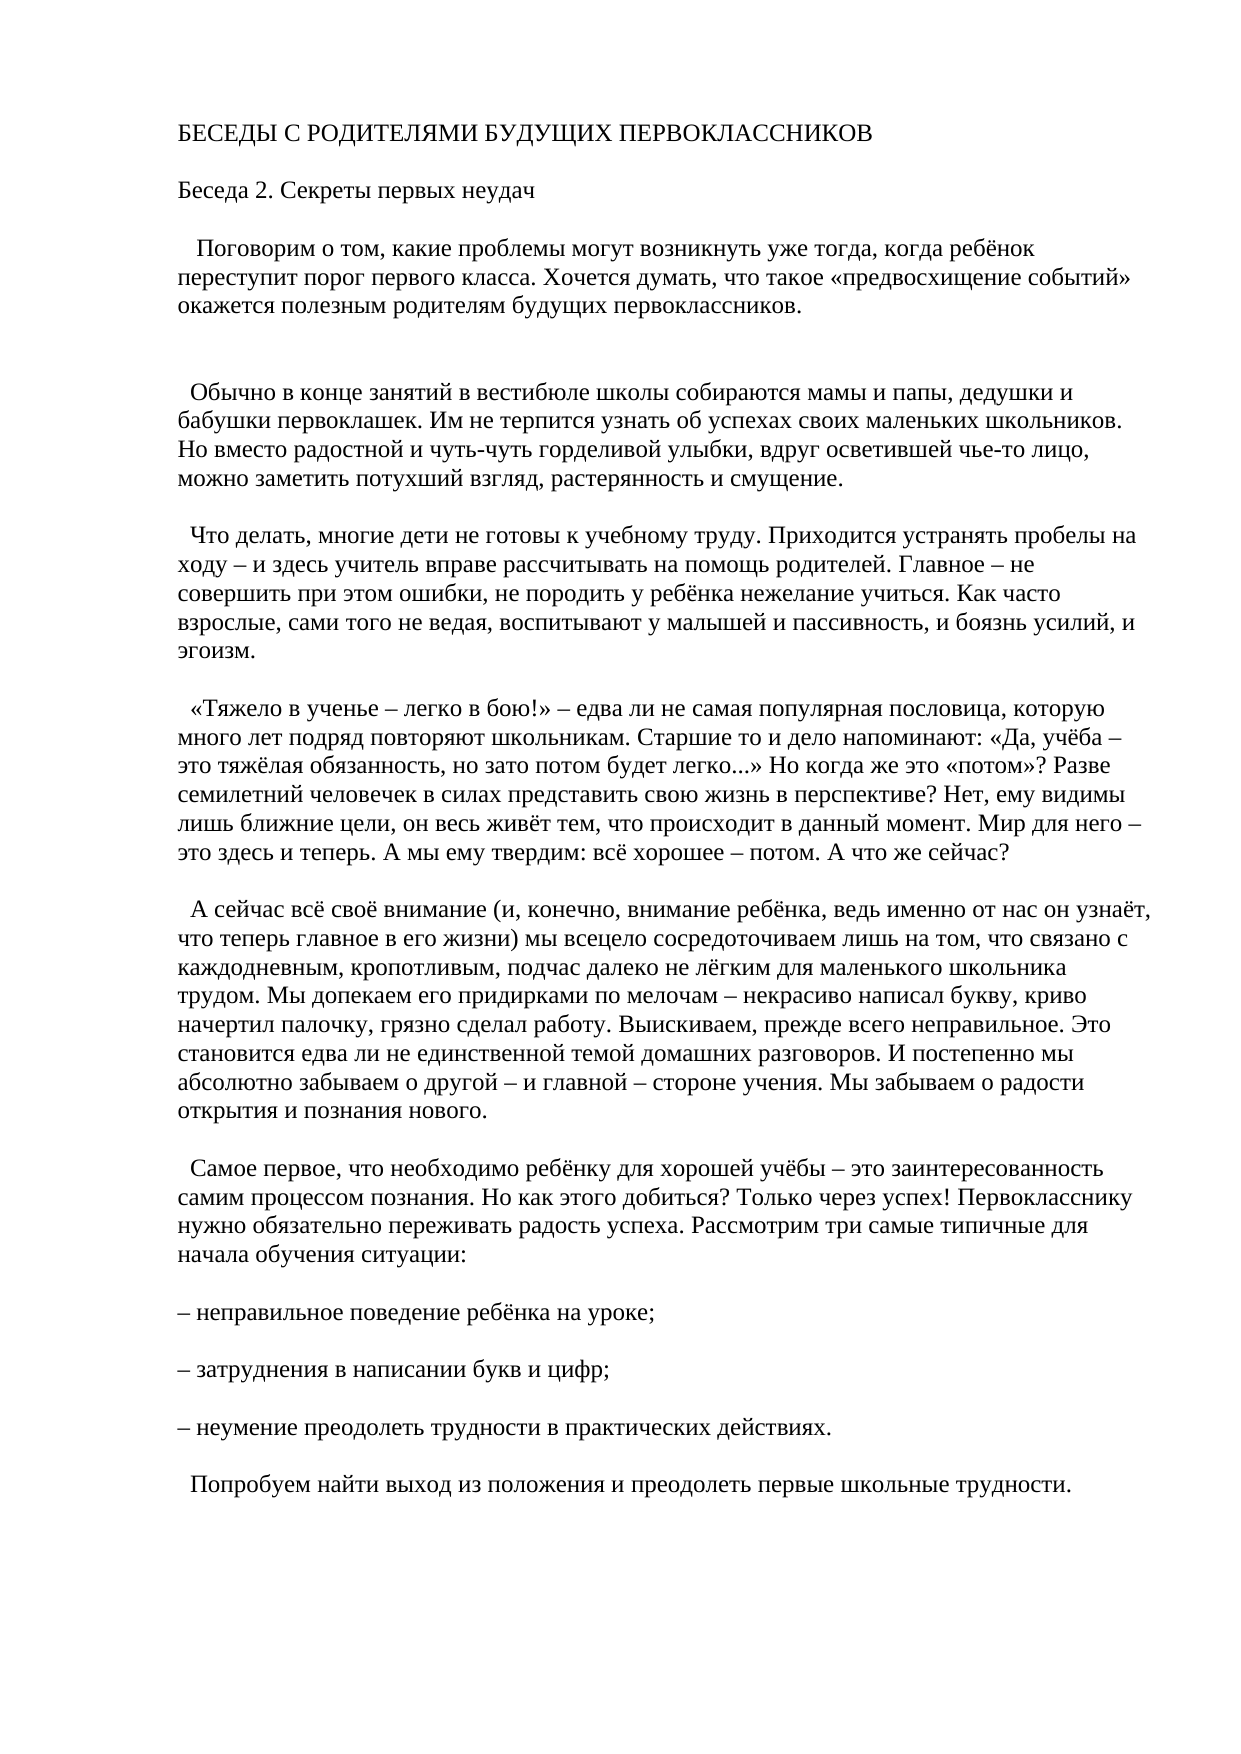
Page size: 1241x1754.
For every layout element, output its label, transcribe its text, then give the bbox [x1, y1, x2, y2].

text Обычно в конце занятий в вестибюле школы собираются мамы и папы, дедушки и бабушки первоклашек. Им не терпится узнать об успехах своих маленьких школьников. Но вместо радостной и чуть-чуть горделивой улыбки, вдруг осветившей чье-то лицо, можно заметить потухший взгляд, растерянность и смущение. [177, 377, 1152, 492]
text Что делать, многие дети не готовы к учебному труду. Приходится устранять пробелы на ходу – и здесь учитель вправе рассчитывать на помощь родителей. Главное – не совершить при этом ошибки, не породить у ребёнка нежелание учиться. Как часто взрослые, сами того не ведая, воспитывают у малышей и пассивность, и боязнь усилий, и эгоизм. [177, 521, 1152, 664]
text А сейчас всё своё внимание (и, конечно, внимание ребёнка, ведь именно от нас он узнаёт, что теперь главное в его жизни) мы всецело сосредоточиваем лишь на том, что связано с каждодневным, кропотливым, подчас далеко не лёгким для маленького школьника трудом. Мы допекаем его придирками по мелочам – некрасиво написал букву, криво начертил палочку, грязно сделал работу. Выискиваем, прежде всего неправильное. Это становится едва ли не единственной темой домашних разговоров. И постепенно мы абсолютно забываем о другой – и главной – стороне учения. Мы забываем о радости открытия и познания нового. [177, 894, 1152, 1124]
text – неправильное поведение ребёнка на уроке; [177, 1297, 1152, 1326]
text – затруднения в написании букв и цифр; [177, 1354, 1152, 1383]
text Самое первое, что необходимо ребёнку для хорошей учёбы – это заинтересованность самим процессом познания. Но как этого добиться? Только через успех! Первокласснику нужно обязательно переживать радость успеха. Рассмотрим три самые типичные для начала обучения ситуации: [177, 1153, 1152, 1268]
text Попробуем найти выход из положения и преодолеть первые школьные трудности. [177, 1469, 1152, 1498]
text БЕСЕДЫ С РОДИТЕЛЯМИ БУДУЩИХ ПЕРВОКЛАССНИКОВ [177, 118, 1152, 147]
text – неумение преодолеть трудности в практических действиях. [177, 1412, 1152, 1441]
text «Тяжело в ученье – легко в бою!» – едва ли не самая популярная пословица, которую много лет подряд повторяют школьникам. Старшие то и дело напоминают: «Да, учёба – это тяжёлая обязанность, но зато потом будет легко...» Но когда же это «потом»? Разве семилетний человечек в силах представить свою жизнь в перспективе? Нет, ему видимы лишь ближние цели, он весь живёт тем, что происходит в данный момент. Мир для него – это здесь и теперь. А мы ему твердим: всё хорошее – потом. А что же сейчас? [177, 693, 1152, 866]
text Беседа 2. Секреты первых неудач [177, 176, 1152, 204]
text Поговорим о том, какие проблемы могут возникнуть уже тогда, когда ребёнок переступит порог первого класса. Хочется думать, что такое «предвосхищение событий» окажется полезным родителям будущих первоклассников. [177, 233, 1152, 319]
